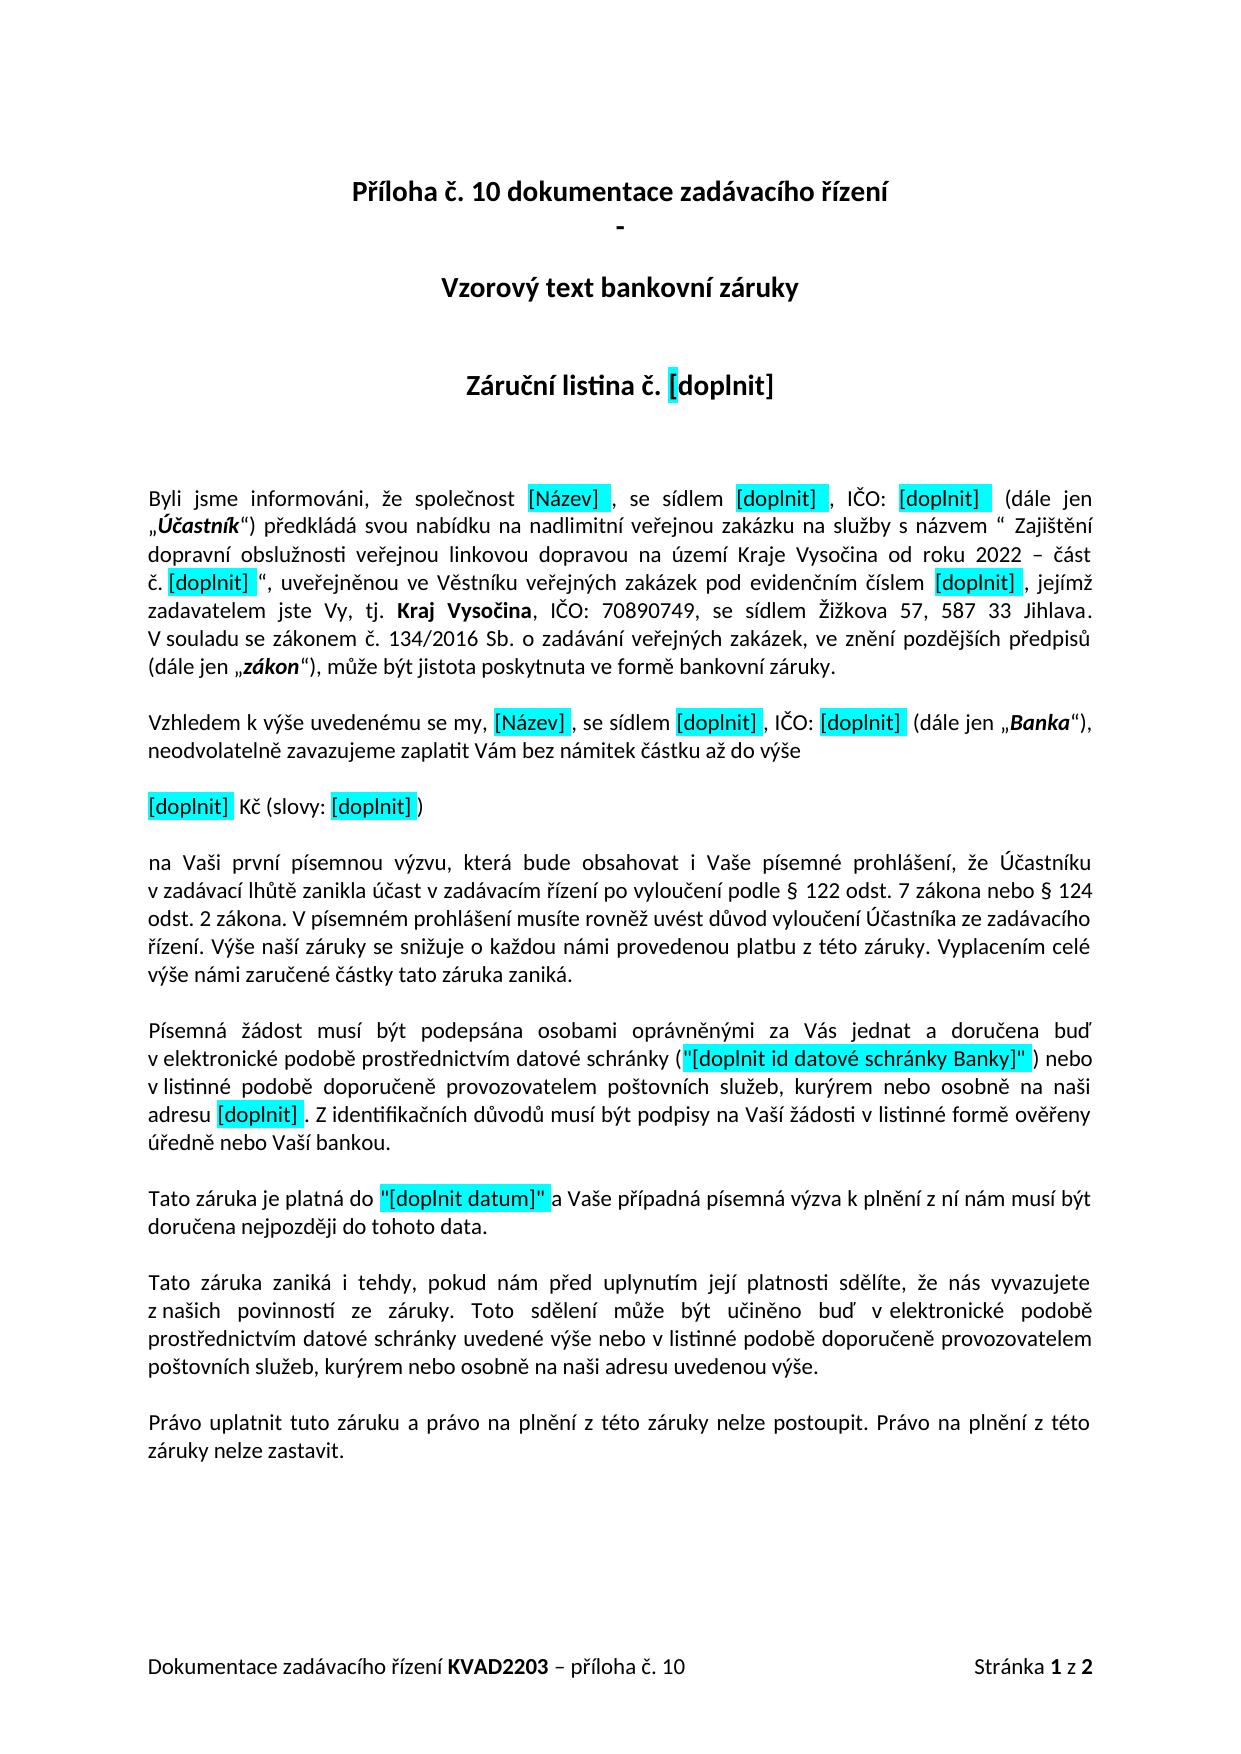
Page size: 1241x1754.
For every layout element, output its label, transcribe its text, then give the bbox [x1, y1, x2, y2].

text Záruční listina č. [678, 367, 1093, 403]
text Písemná žádost musí být podepsána osobami oprávněnými za Vás jednat a doručena buď v elektronické podobě prostřednictvím datové schránky () nebo v listinné podobě doporučeně provozovatelem poštovních služeb, kurýrem nebo osobně na naši adresu . Z identifikačních důvodů musí být podpisy na Vaší žádosti v listinné formě ověřeny úředně nebo Vaší bankou. [148, 1016, 1093, 1156]
text Kč (slovy: ) [417, 792, 1093, 820]
text Právo uplatnit tuto záruku a právo na plnění z této záruky nelze postoupit. Právo na plnění z této záruky nelze zastavit. [148, 1408, 1093, 1464]
text Příloha č. 10 dokumentace zadávacího řízení [148, 173, 1093, 208]
text Byli jsme informováni, že společnost , se sídlem , IČO: (dále jen „Účastník“) předkládá svou nabídku na nadlimitní veřejnou zakázku na služby s názvem “ Zajištění dopravní obslužnosti veřejnou linkovou dopravou na území Kraje Vysočina od roku 2022 – část č. “, uveřejněnou ve Věstníku veřejných zakázek pod evidenčním číslem , jejímž zadavatelem jste Vy, tj. Kraj Vysočina, IČO: 70890749, se sídlem Žižkova 57, 587 33 Jihlava. V souladu se zákonem č. 134/2016 Sb. o zadávání veřejných zakázek, ve znění pozdějších předpisů (dále jen „zákon“), může být jistota poskytnuta ve formě bankovní záruky. [148, 484, 1093, 680]
text Vzhledem k výše uvedenému se my, , se sídlem , IČO: (dále jen „Banka“), neodvolatelně zavazujeme zaplatit Vám bez námitek částku až do výše [148, 708, 1093, 764]
text Vzorový text bankovní záruky [148, 269, 1093, 304]
text Tato záruka zaniká i tehdy, pokud nám před uplynutím její platnosti sdělíte, že nás vyvazujete z našich povinností ze záruky. Toto sdělení může být učiněno buď v elektronické podobě prostřednictvím datové schránky uvedené výše nebo v listinné podobě doporučeně provozovatelem poštovních služeb, kurýrem nebo osobně na naši adresu uvedenou výše. [148, 1268, 1093, 1380]
text - [148, 208, 1093, 244]
text na Vaši první písemnou výzvu, která bude obsahovat i Vaše písemné prohlášení, že Účastníku v zadávací lhůtě zanikla účast v zadávacím řízení po vyloučení podle § 122 odst. 7 zákona nebo § 124 odst. 2 zákona. V písemném prohlášení musíte rovněž uvést důvod vyloučení Účastníka ze zadávacího řízení. Výše naší záruky se snižuje o každou námi provedenou platbu z této záruky. Vyplacením celé výše námi zaručené částky tato záruka zaniká. [148, 848, 1093, 988]
text Záruční listina č. [148, 367, 668, 403]
text Tato záruka je platná do a Vaše případná písemná výzva k plnění z ní nám musí být doručena nejpozději do tohoto data. [148, 1184, 1093, 1240]
text Kč (slovy: ) [234, 792, 331, 820]
